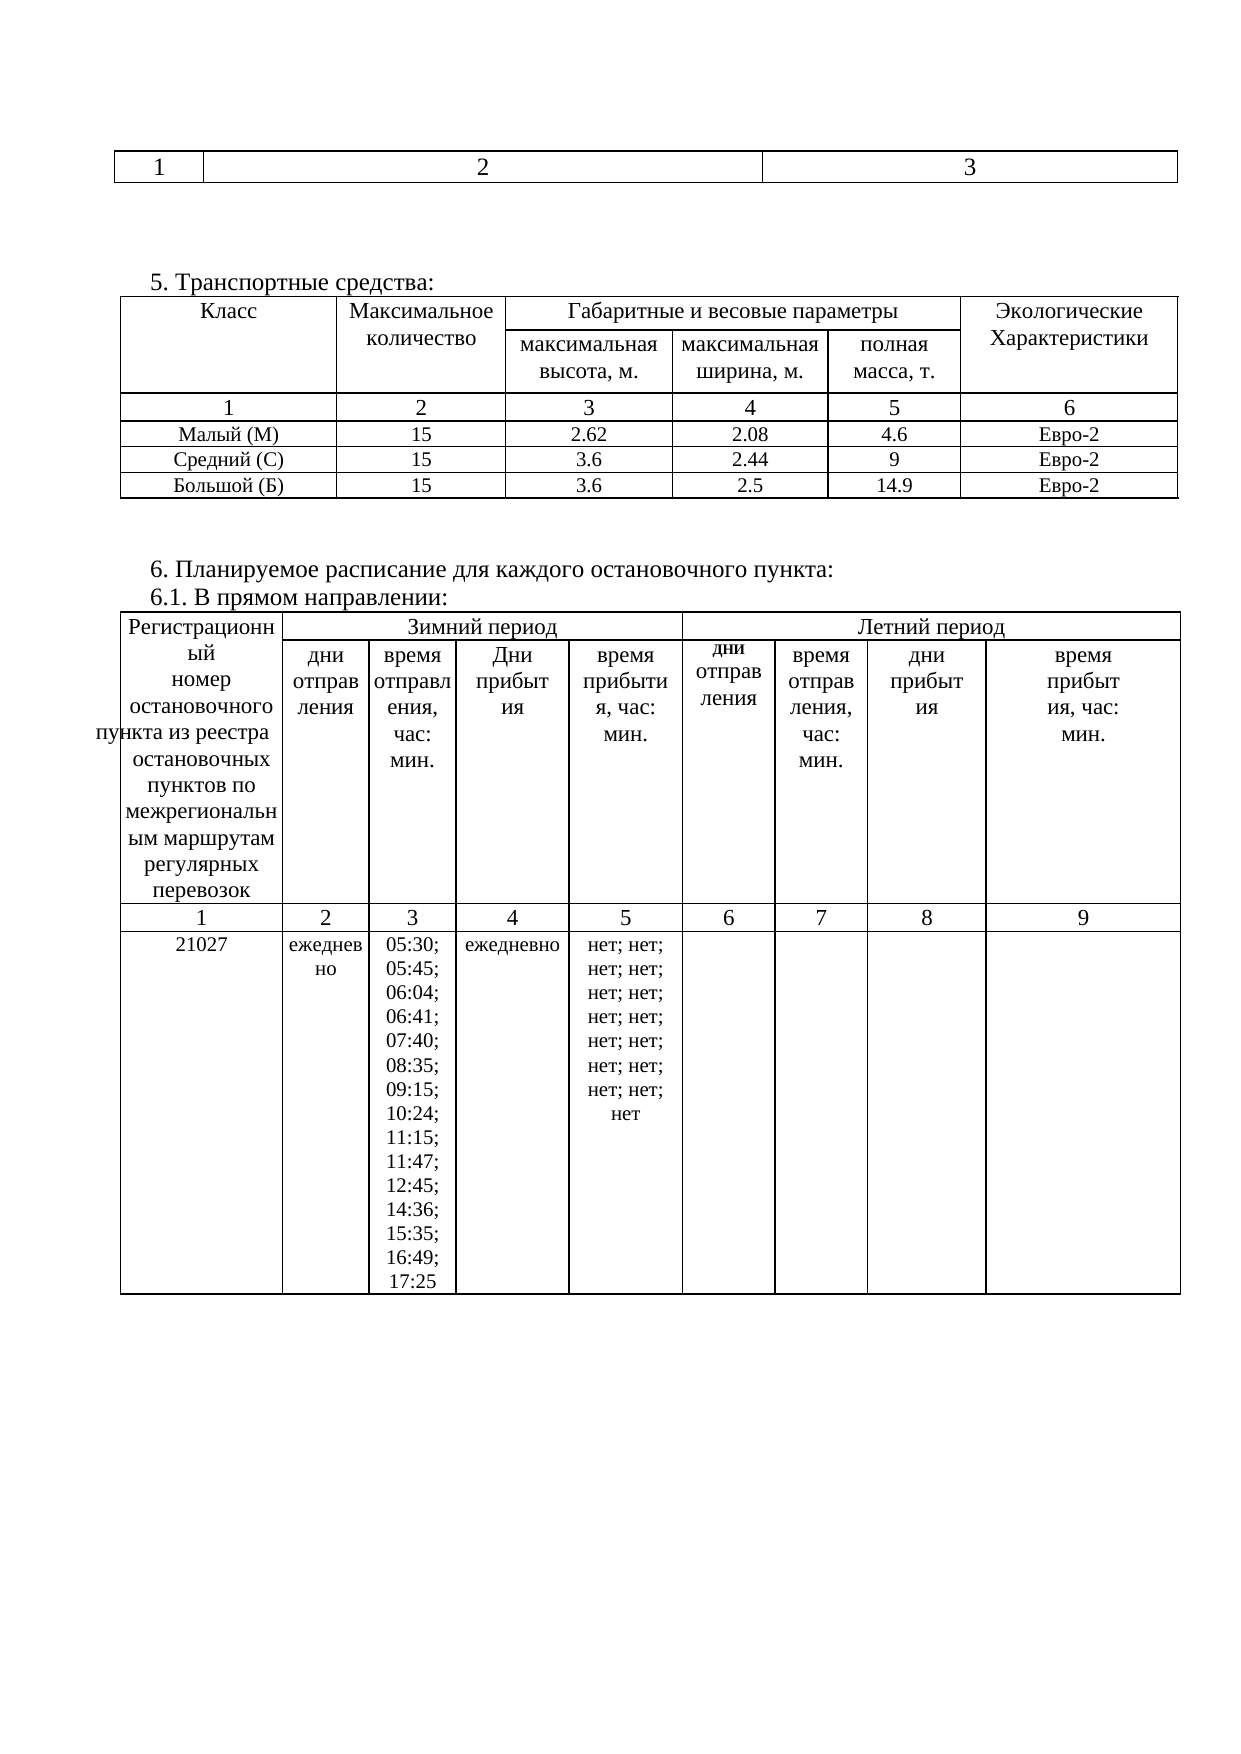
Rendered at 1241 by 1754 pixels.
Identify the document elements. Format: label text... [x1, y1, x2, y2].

table_cell 3 [370, 904, 455, 931]
table_cell дни прибыт ия [868, 641, 985, 903]
table_cell 2.5 [673, 473, 827, 497]
table_cell время отправл ения, час: мин. [370, 641, 455, 903]
table_cell 4.6 [829, 422, 960, 446]
table_cell Средний (С) [121, 447, 336, 471]
table_cell 4 [457, 904, 568, 931]
table_cell 6 [961, 394, 1177, 420]
table_cell 5 [570, 904, 682, 931]
table_cell 1 [121, 394, 336, 420]
table_cell 2 [337, 394, 505, 420]
table_cell [683, 932, 774, 1293]
table_cell Малый (М) [121, 422, 336, 446]
table_cell [987, 932, 1180, 1293]
table_cell 2.62 [506, 422, 672, 446]
table_cell 3 [763, 152, 1177, 181]
text 6. Планируемое расписание для каждого остановочного пункта: [150, 554, 1090, 582]
table_cell полная масса, т. [829, 331, 960, 392]
table_cell 3.6 [506, 473, 672, 497]
table_cell ДНИ отправ ления [683, 641, 774, 903]
table_header Класс [121, 297, 336, 392]
table_cell 15 [337, 422, 505, 446]
table_header Габаритные и весовые параметры [506, 297, 960, 329]
text 5. Транспортные средства: [150, 267, 1090, 296]
table_cell 05:30; 05:45; 06:04; 06:41; 07:40; 08:35; 09:15; 10:24; 11:15; 11:47; 12:45; 14:36; 15:35; 16:49; 17:25 [370, 932, 455, 1293]
table_cell 2.08 [673, 422, 827, 446]
table_header Максимальное количество [337, 297, 505, 392]
table_cell дни отправ ления [283, 641, 368, 903]
table_cell Евро-2 [961, 473, 1177, 497]
table_cell 3.6 [506, 447, 672, 471]
table_cell 2 [204, 152, 762, 181]
table_cell максимальная ширина, м. [673, 331, 827, 392]
table_cell ежедневно [283, 932, 368, 1293]
table_cell максимальная высота, м. [506, 331, 672, 392]
table_cell Евро-2 [961, 422, 1177, 446]
table_header Экологические Характеристики [961, 297, 1177, 392]
table_cell 1 [115, 152, 203, 181]
table_header Летний период [683, 613, 1180, 639]
table_cell время отправ ления, час: мин. [776, 641, 867, 903]
table_cell [776, 932, 867, 1293]
table_cell 3 [506, 394, 672, 420]
table_cell Большой (Б) [121, 473, 336, 497]
table_cell 9 [987, 904, 1180, 931]
table_cell 5 [829, 394, 960, 420]
table_header Регистрационный номер остановочного пункта из реестра остановочных пунктов по межрегиональным маршрутам регулярных перевозок [121, 613, 282, 903]
table_cell время прибыт ия, час: мин. [987, 641, 1180, 903]
table_cell 15 [337, 473, 505, 497]
table_cell 2 [283, 904, 368, 931]
table_cell 15 [337, 447, 505, 471]
table_cell 2.44 [673, 447, 827, 471]
table_cell 6 [683, 904, 774, 931]
table_cell 7 [776, 904, 867, 931]
table_cell 4 [673, 394, 827, 420]
table_cell нет; нет; нет; нет; нет; нет; нет; нет; нет; нет; нет; нет; нет; нет; нет [570, 932, 682, 1293]
table_cell Дни прибыт ия [457, 641, 568, 903]
table_header Зимний период [283, 613, 682, 639]
table_cell [868, 932, 985, 1293]
table_cell 1 [121, 904, 282, 931]
text 6.1. В прямом направлении: [150, 582, 1090, 611]
table_cell 14.9 [829, 473, 960, 497]
table_cell Евро-2 [961, 447, 1177, 471]
table_cell 21027 [121, 932, 282, 1293]
table_cell время прибыти я, час: мин. [570, 641, 682, 903]
table_cell 8 [868, 904, 985, 931]
table_cell ежедневно [457, 932, 568, 1293]
table_cell 9 [829, 447, 960, 471]
